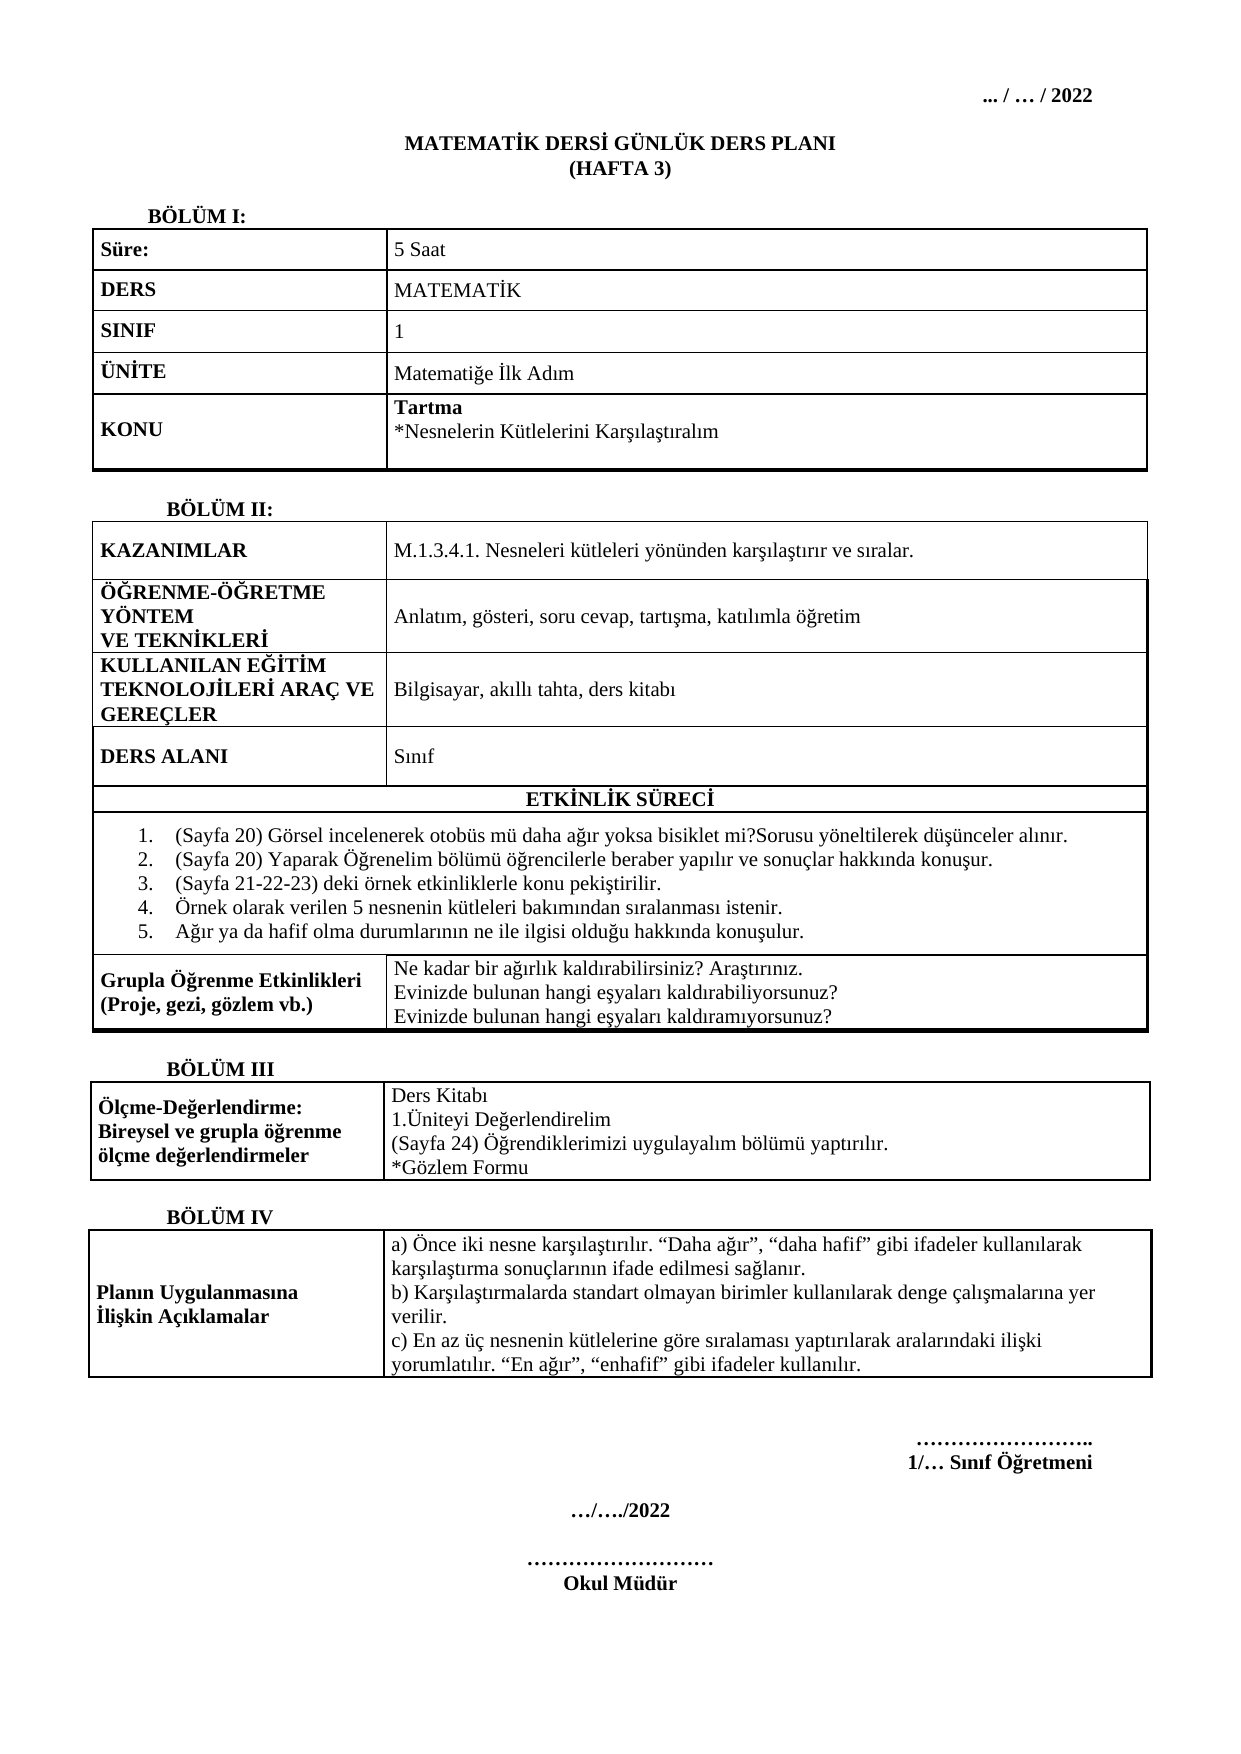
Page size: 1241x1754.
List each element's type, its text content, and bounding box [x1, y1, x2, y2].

text BÖLÜM I: [148, 203, 1093, 228]
table_header Planın Uygulanmasına İlişkin Açıklamalar [90, 1231, 383, 1376]
table_cell ÜNİTE [94, 353, 386, 393]
text (HAFTA 3) [148, 155, 1093, 179]
text MATEMATİK DERSİ GÜNLÜK DERS PLANI [148, 131, 1093, 155]
table_cell 1 [388, 311, 1146, 352]
table_cell Bilgisayar, akıllı tahta, ders kitabı [387, 653, 1146, 726]
table_cell DERS ALANI [94, 727, 386, 785]
subtitle BÖLÜM IV [148, 1205, 1093, 1229]
table_cell ETKİNLİK SÜRECİ [94, 787, 1146, 811]
table_header Ders Kitabı 1.Üniteyi Değerlendirelim (Sayfa 24) Öğrendiklerimizi uygulayalım bölümü yaptırılır. *Gözlem Formu [385, 1083, 1149, 1179]
subtitle BÖLÜM III [148, 1057, 1093, 1081]
table_cell (Sayfa 20) Görsel incelenerek otobüs mü daha ağır yoksa bisiklet mi?Sorusu yöneltilerek düşünceler alınır. (Sayfa 20) Yaparak Öğrenelim bölümü öğrencilerle beraber yapılır ve sonuçlar hakkında konuşur. (Sayfa 21-22-23) deki örnek etkinliklerle konu pekiştirilir. Örnek olarak verilen 5 nesnenin kütleleri bakımından sıralanması istenir. Ağır ya da hafif olma durumlarının ne ile ilgisi olduğu hakkında konuşulur. [94, 813, 1146, 954]
table_cell DERS [94, 271, 386, 310]
text …/…./2022 [148, 1498, 1093, 1522]
table_cell ÖĞRENME-ÖĞRETME YÖNTEM VE TEKNİKLERİ [93, 580, 386, 652]
table_cell Matematiğe İlk Adım [388, 353, 1146, 393]
text …………………….. [148, 1426, 1093, 1450]
text 1/… Sınıf Öğretmeni [148, 1450, 1093, 1474]
table_header Süre: [94, 230, 386, 269]
table_header Ölçme-Değerlendirme: Bireysel ve grupla öğrenme ölçme değerlendirmeler [92, 1083, 383, 1179]
table_cell SINIF [94, 311, 386, 352]
table_cell KONU [94, 395, 386, 468]
table_cell Sınıf [387, 727, 1146, 785]
table_header a) Önce iki nesne karşılaştırılır. “Daha ağır”, “daha hafif” gibi ifadeler kullanılarak karşılaştırma sonuçlarının ifade edilmesi sağlanır. b) Karşılaştırmalarda standart olmayan birimler kullanılarak denge çalışmalarına yer verilir. c) En az üç nesnenin kütlelerine göre sıralaması yaptırılarak aralarındaki ilişki yorumlatılır. “En ağır”, “enhafif” gibi ifadeler kullanılır. [385, 1231, 1150, 1376]
table_cell MATEMATİK [388, 271, 1146, 310]
text Okul Müdür [148, 1570, 1093, 1594]
table_cell Anlatım, gösteri, soru cevap, tartışma, katılımla öğretim [387, 580, 1146, 652]
table_header 5 Saat [388, 230, 1146, 269]
text ……………………… [148, 1546, 1093, 1570]
table_cell Grupla Öğrenme Etkinlikleri (Proje, gezi, gözlem vb.) [94, 955, 386, 1028]
table_cell Ne kadar bir ağırlık kaldırabilirsiniz? Araştırınız. Evinizde bulunan hangi eşyaları kaldırabiliyorsunuz? Evinizde bulunan hangi eşyaları kaldıramıyorsunuz? [387, 956, 1146, 1028]
table_header M.1.3.4.1. Nesneleri kütleleri yönünden karşılaştırır ve sıralar. [387, 522, 1147, 579]
table_header KAZANIMLAR [93, 522, 386, 579]
table_cell Tartma *Nesnelerin Kütlelerini Karşılaştıralım [388, 395, 1146, 468]
text BÖLÜM II: [148, 496, 1093, 521]
text ... / … / 2022 [148, 83, 1093, 107]
table_cell KULLANILAN EĞİTİM TEKNOLOJİLERİ ARAÇ VE GEREÇLER [93, 653, 386, 726]
